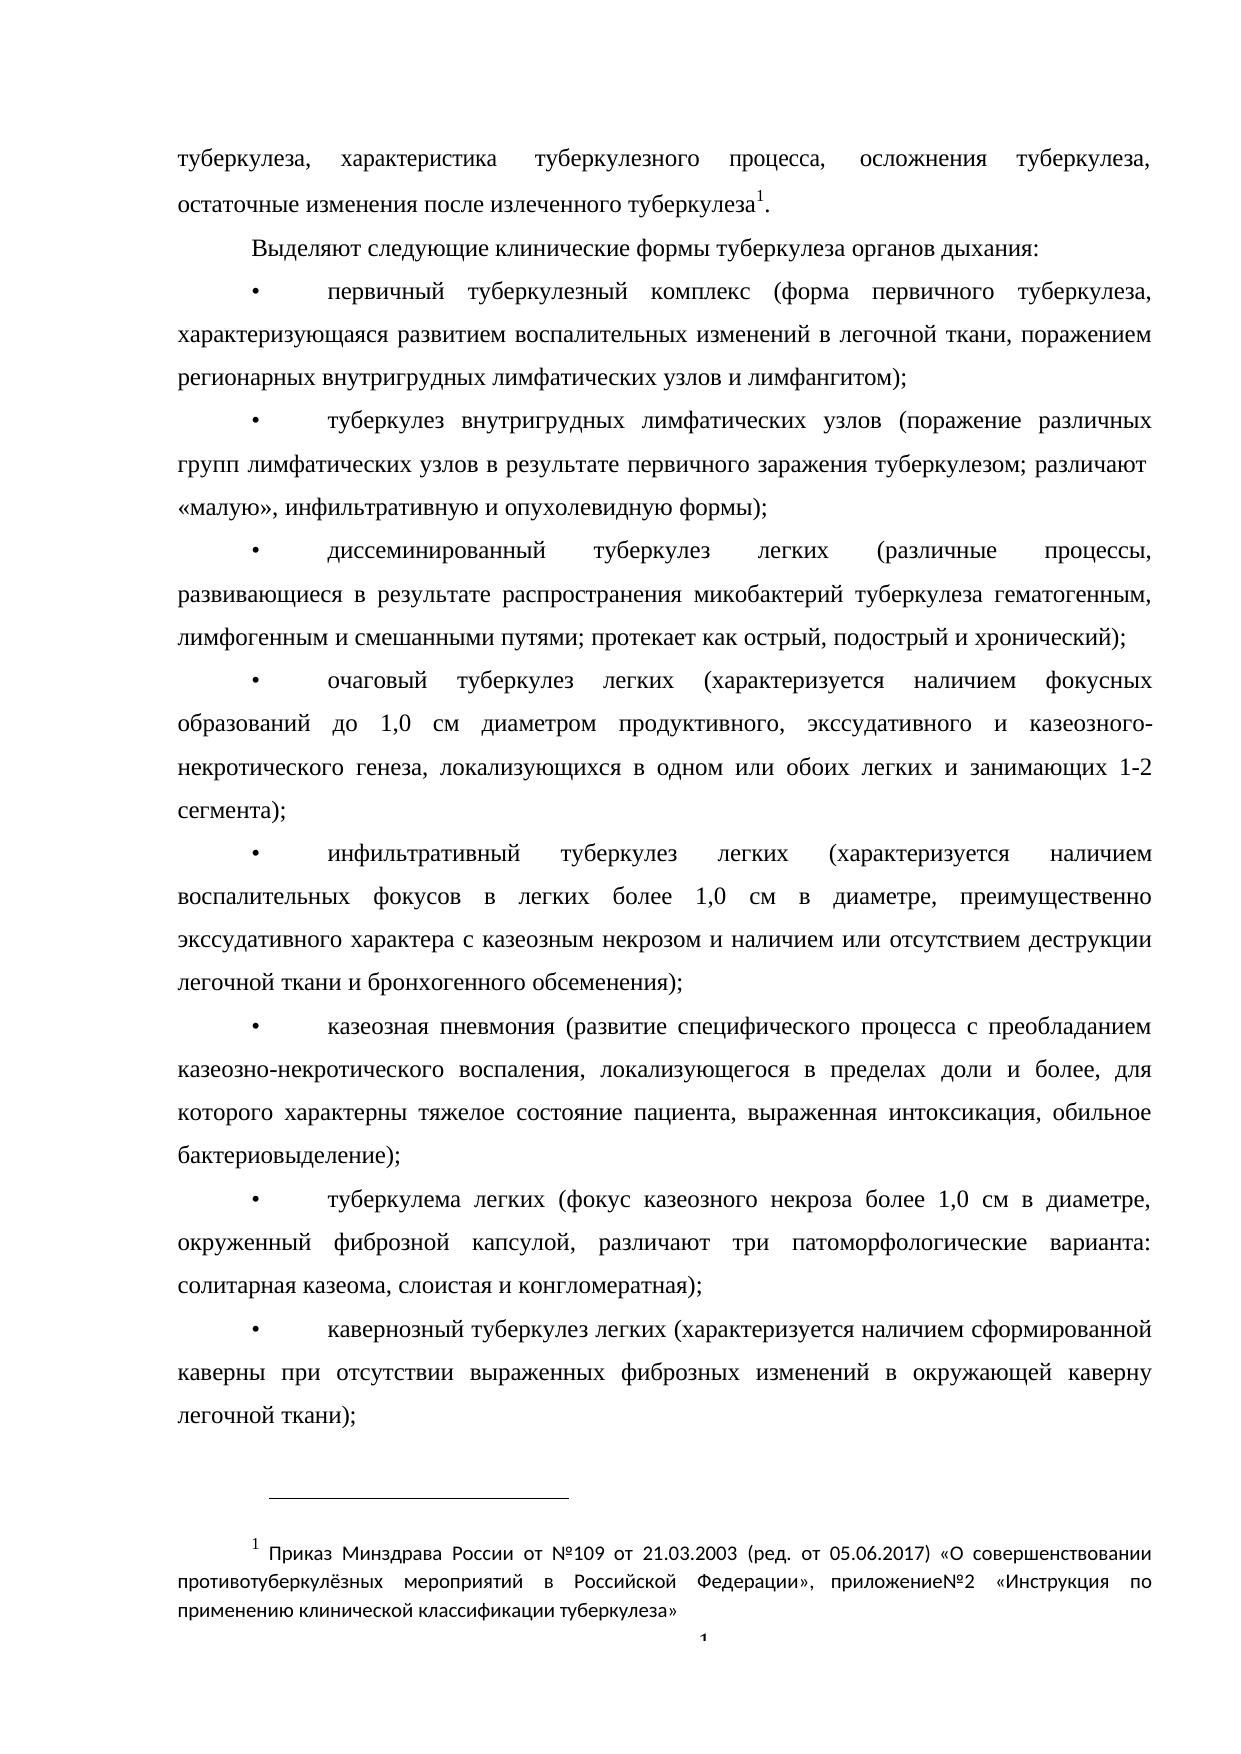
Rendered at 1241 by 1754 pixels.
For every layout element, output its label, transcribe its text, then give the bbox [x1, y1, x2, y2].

list диссеминированный туберкулез легких (различные процессы, развивающиеся в результате распространения микобактерий туберкулеза гематогенным, лимфогенным и смешанными путями; протекает как острый, подострый и хронический); [177, 536, 1152, 651]
list первичный туберкулезный комплекс (форма первичного туберкулеза, характеризующаяся развитием воспалительных изменений в легочной ткани, поражением регионарных внутригрудных лимфатических узлов и лимфангитом); [177, 276, 1152, 391]
text «малую», инфильтративную и опухолевидную формы); [177, 492, 1163, 521]
list туберкулез внутригрудных лимфатических узлов (поражение различных групп лимфатических узлов в результате первичного заражения туберкулезом; различают [177, 406, 1152, 477]
text туберкулеза, характеристика туберкулезного процесса, осложнения туберкулеза, остаточные изменения после излеченного туберкулеза1. [177, 143, 1152, 217]
text 1 Приказ Минздрава России от №109 от 21.03.2003 (ред. от 05.06.2017) «О совершенствовании противотуберкулёзных мероприятий в Российской Федерации», приложение№2 «Инструкция по применению клинической классификации туберкулеза» [177, 1534, 1152, 1623]
list кавернозный туберкулез легких (характеризуется наличием сформированной каверны при отсутствии выраженных фиброзных изменений в окружающей каверну легочной ткани); [177, 1314, 1152, 1429]
list казеозная пневмония (развитие специфического процесса с преобладанием казеозно-некротического воспаления, локализующегося в пределах доли и более, для которого характерны тяжелое состояние пациента, выраженная интоксикация, обильное бактериовыделение); [177, 1011, 1152, 1169]
list инфильтративный туберкулез легких (характеризуется наличием воспалительных фокусов в легких более 1,0 см в диаметре, преимущественно экссудативного характера с казеозным некрозом и наличием или отсутствием деструкции легочной ткани и бронхогенного обсеменения); [177, 838, 1152, 996]
list очаговый туберкулез легких (характеризуется наличием фокусных образований до 1,0 см диаметром продуктивного, экссудативного и казеозного- некротического генеза, локализующихся в одном или обоих легких и занимающих 1-2 сегмента); [177, 665, 1153, 823]
list туберкулема легких (фокус казеозного некроза более 1,0 см в диаметре, окруженный фиброзной капсулой, различают три патоморфологические варианта: солитарная казеома, слоистая и конгломератная); [177, 1184, 1151, 1299]
text Выделяют следующие клинические формы туберкулеза органов дыхания: [251, 233, 1163, 261]
